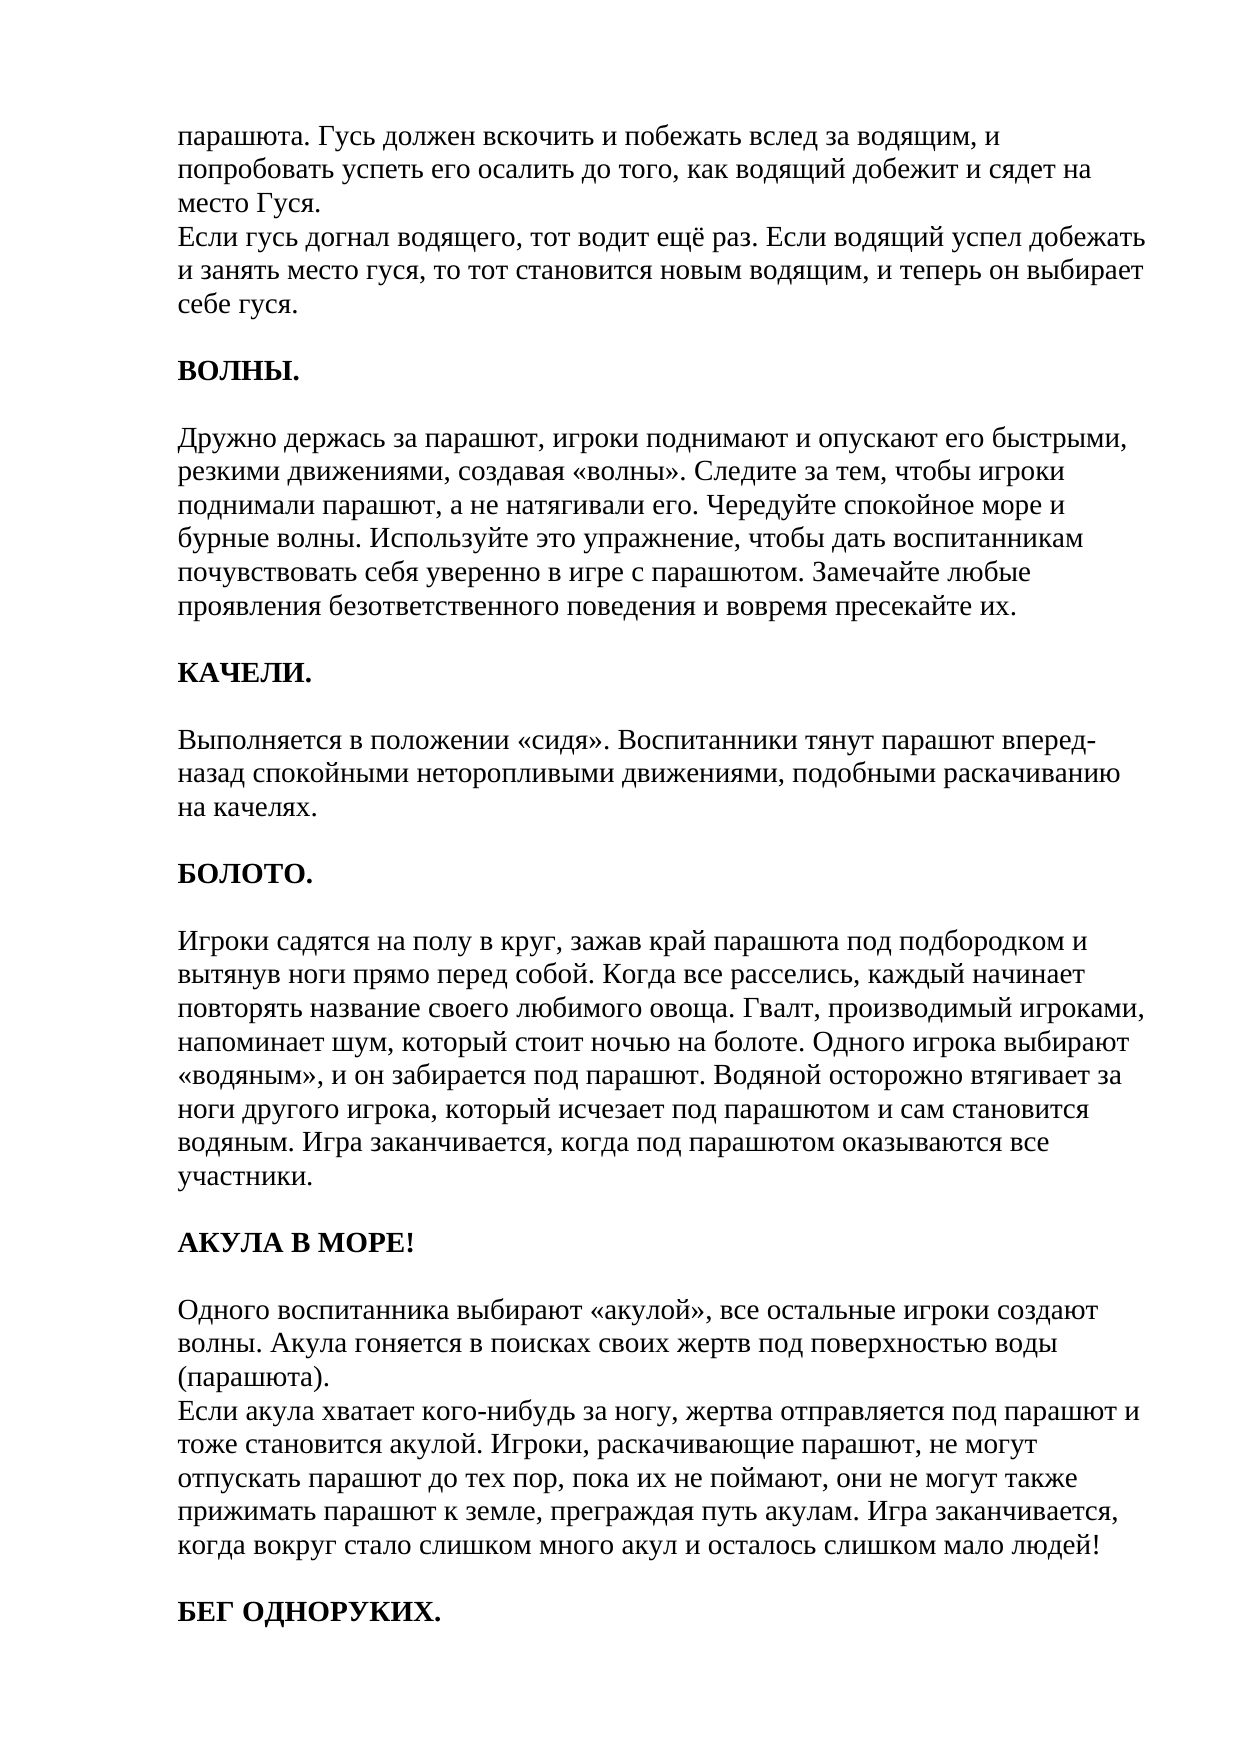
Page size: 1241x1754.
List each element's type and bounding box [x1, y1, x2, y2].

text [177, 118, 1152, 1627]
